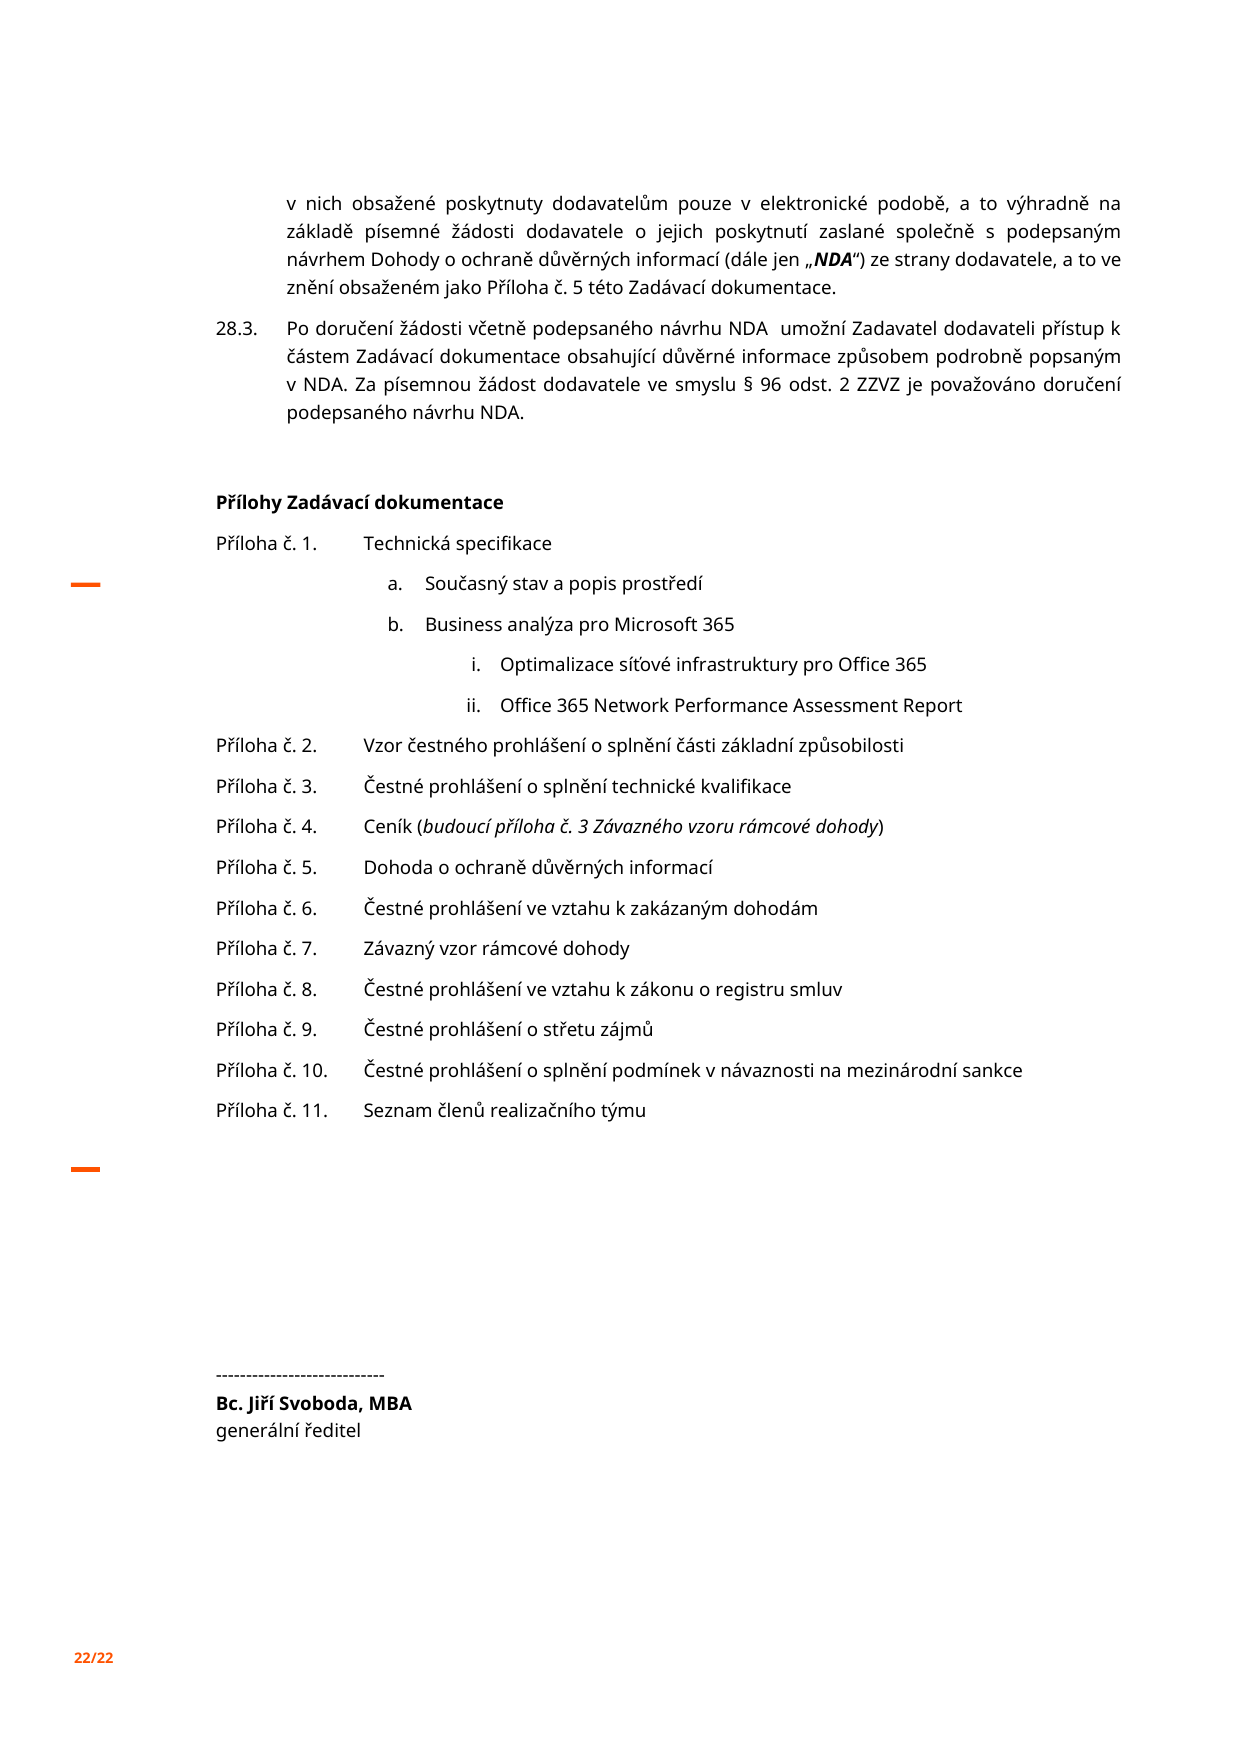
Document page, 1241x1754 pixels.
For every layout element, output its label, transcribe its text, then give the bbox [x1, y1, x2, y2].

text Čestné prohlášení o splnění technické kvalifikace [216, 773, 1122, 799]
text ---------------------------- [216, 1362, 1122, 1387]
list Současný stav a popis prostředí [387, 571, 1122, 596]
text Vzor čestného prohlášení o splnění části základní způsobilosti [216, 733, 1122, 758]
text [216, 190, 1122, 300]
text Technická specifikace [216, 530, 1122, 556]
text Ceník (budoucí příloha č. 3 Závazného vzoru rámcové dohody) [216, 814, 1122, 839]
text Čestné prohlášení o střetu zájmů [216, 1016, 1122, 1042]
text Čestné prohlášení o splnění podmínek v návaznosti na mezinárodní sankce [216, 1057, 1122, 1082]
text Přílohy Zadávací dokumentace [216, 489, 1122, 515]
text Seznam členů realizačního týmu [216, 1097, 1122, 1123]
list Optimalizace síťové infrastruktury pro Office 365 [481, 652, 1122, 677]
text Bc. Jiří Svoboda, MBA [216, 1390, 1122, 1415]
text generální ředitel [216, 1418, 1122, 1443]
text Dohoda o ochraně důvěrných informací [216, 854, 1122, 880]
text Čestné prohlášení ve vztahu k zakázaným dohodám [216, 895, 1122, 920]
list Business analýza pro Microsoft 365 [387, 611, 1122, 637]
text Čestné prohlášení ve vztahu k zákonu o registru smluv [216, 976, 1122, 1001]
text Závazný vzor rámcové dohody [216, 935, 1122, 961]
text Po doručení žádosti včetně podepsaného návrhu NDA umožní Zadavatel dodavateli přístup k částem Zadávací dokumentace obsahující důvěrné informace způsobem podrobně popsaným v NDA. Za písemnou žádost dodavatele ve smyslu § 96 odst. 2 ZZVZ je považováno doručení podepsaného návrhu NDA. [216, 315, 1122, 424]
list Office 365 Network Performance Assessment Report [481, 692, 1122, 718]
